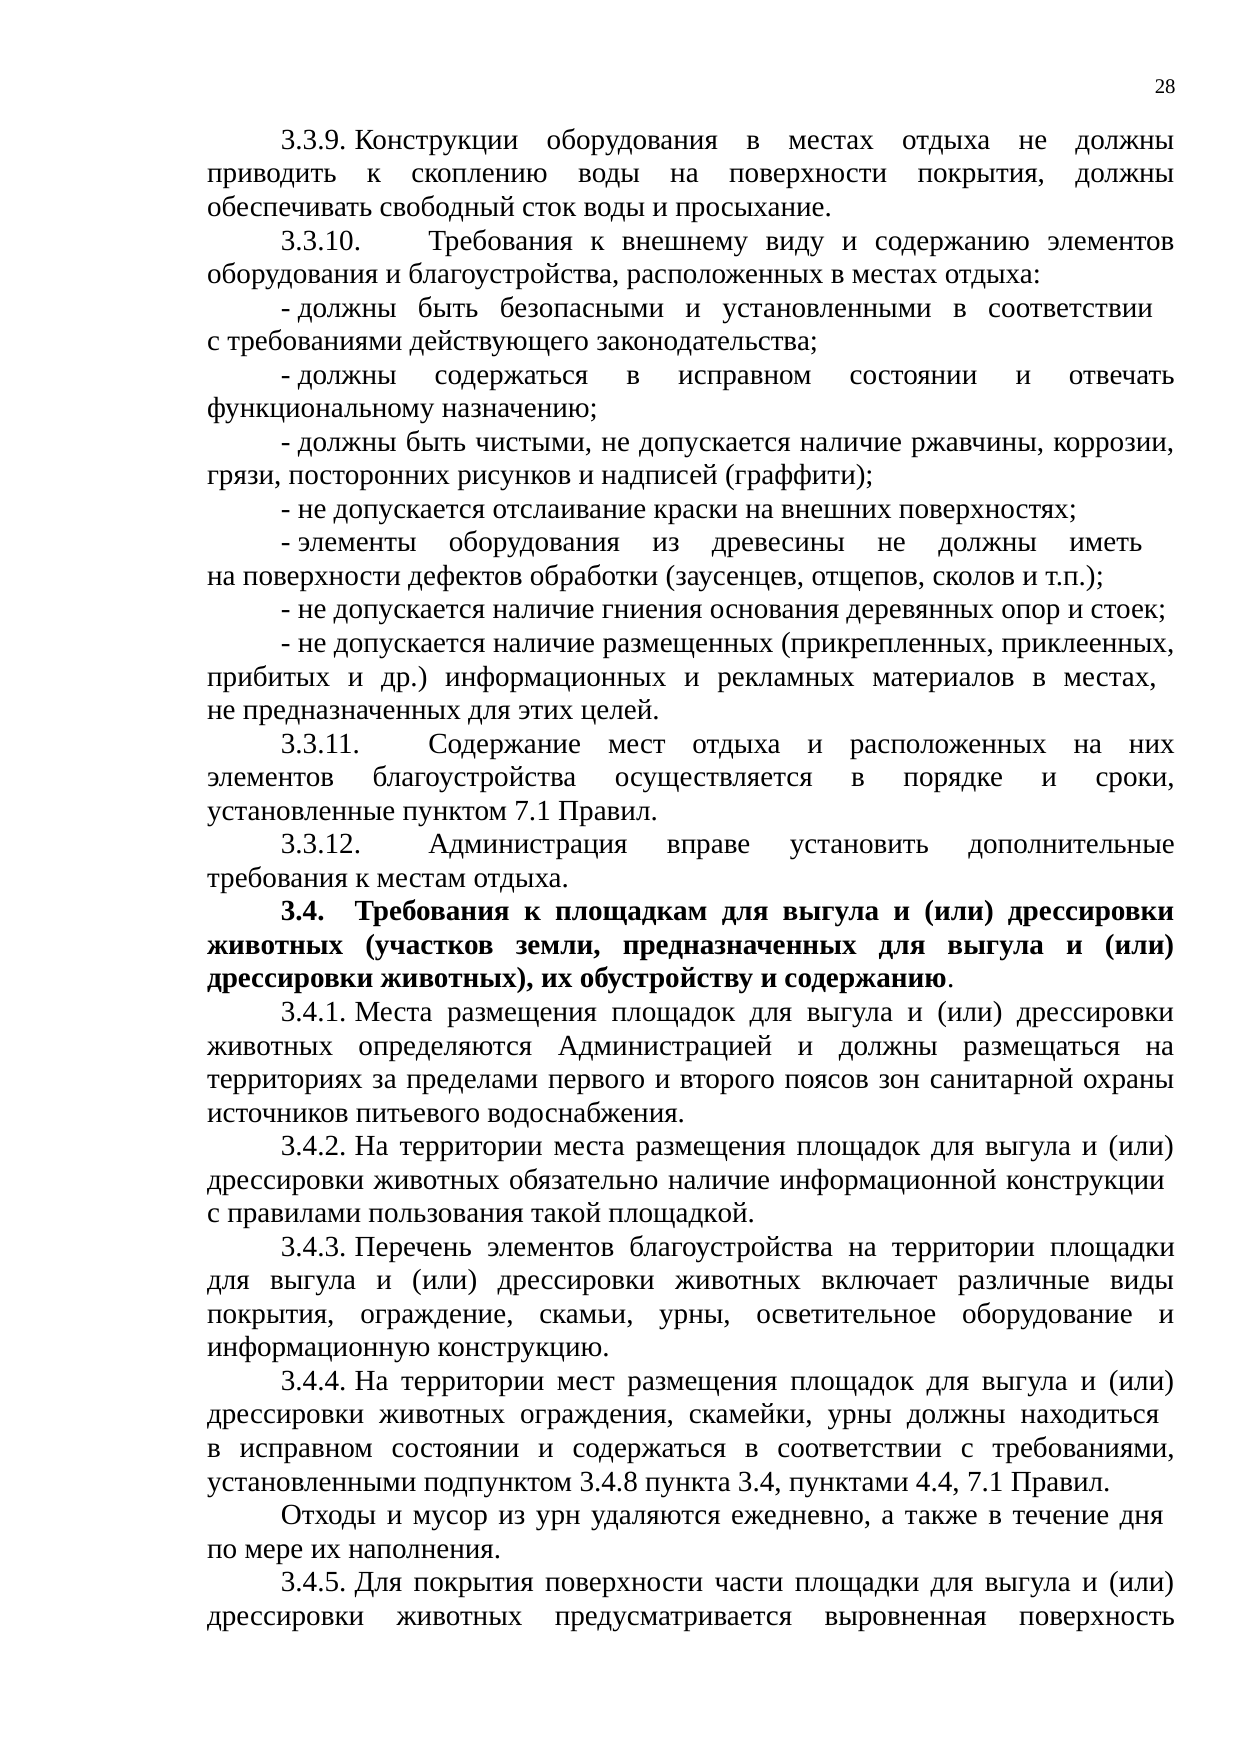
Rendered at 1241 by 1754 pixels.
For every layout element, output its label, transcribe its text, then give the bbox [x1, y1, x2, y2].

text - не допускается наличие размещенных (прикрепленных, приклеенных, прибитых и др.) информационных и рекламных материалов в местах, не предназначенных для этих целей. [207, 625, 1175, 726]
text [207, 1564, 1175, 1631]
text - элементы оборудования из древесины не должны иметь на поверхности дефектов обработки (заусенцев, отщепов, сколов и т.п.); [207, 524, 1175, 592]
text - должны содержаться в исправном состоянии и отвечать функциональному назначению; [207, 357, 1175, 424]
text 3.4. Требования к площадкам для выгула и (или) дрессировки животных (участков земли, предназначенных для выгула и (или) дрессировки животных), их обустройству и содержанию. [207, 893, 1175, 994]
text 3.4.2. На территории места размещения площадок для выгула и (или) дрессировки животных обязательно наличие информационной конструкции с правилами пользования такой площадкой. [207, 1128, 1175, 1229]
text - не допускается наличие гниения основания деревянных опор и стоек; [207, 592, 1175, 625]
text - должны быть чистыми, не допускается наличие ржавчины, коррозии, грязи, посторонних рисунков и надписей (граффити); [207, 424, 1175, 491]
text 3.4.3. Перечень элементов благоустройства на территории площадки для выгула и (или) дрессировки животных включает различные виды покрытия, ограждение, скамьи, урны, осветительное оборудование и информационную конструкцию. [207, 1229, 1175, 1363]
text 3.3.9. Конструкции оборудования в местах отдыха не должны приводить к скоплению воды на поверхности покрытия, должны обеспечивать свободный сток воды и просыхание. [207, 122, 1175, 223]
text 3.3.11. Содержание мест отдыха и расположенных на них элементов благоустройства осуществляется в порядке и сроки, установленные пунктом 7.1 Правил. [207, 726, 1175, 826]
text 3.3.12. Администрация вправе установить дополнительные требования к местам отдыха. [207, 826, 1175, 893]
text - не допускается отслаивание краски на внешних поверхностях; [207, 491, 1175, 524]
text 3.3.10. Требования к внешнему виду и содержанию элементов оборудования и благоустройства, расположенных в местах отдыха: [207, 223, 1175, 290]
text - должны быть безопасными и установленными в соответствии с требованиями действующего законодательства; [207, 290, 1175, 357]
text Отходы и мусор из урн удаляются ежедневно, а также в течение дня по мере их наполнения. [207, 1497, 1175, 1564]
text 3.4.4. На территории мест размещения площадок для выгула и (или) дрессировки животных ограждения, скамейки, урны должны находиться в исправном состоянии и содержаться в соответствии с требованиями, установленными подпунктом 3.4.8 пункта 3.4, пунктами 4.4, 7.1 Правил. [207, 1363, 1175, 1497]
text 3.4.1. Места размещения площадок для выгула и (или) дрессировки животных определяются Администрацией и должны размещаться на территориях за пределами первого и второго поясов зон санитарной охраны источников питьевого водоснабжения. [207, 994, 1175, 1128]
